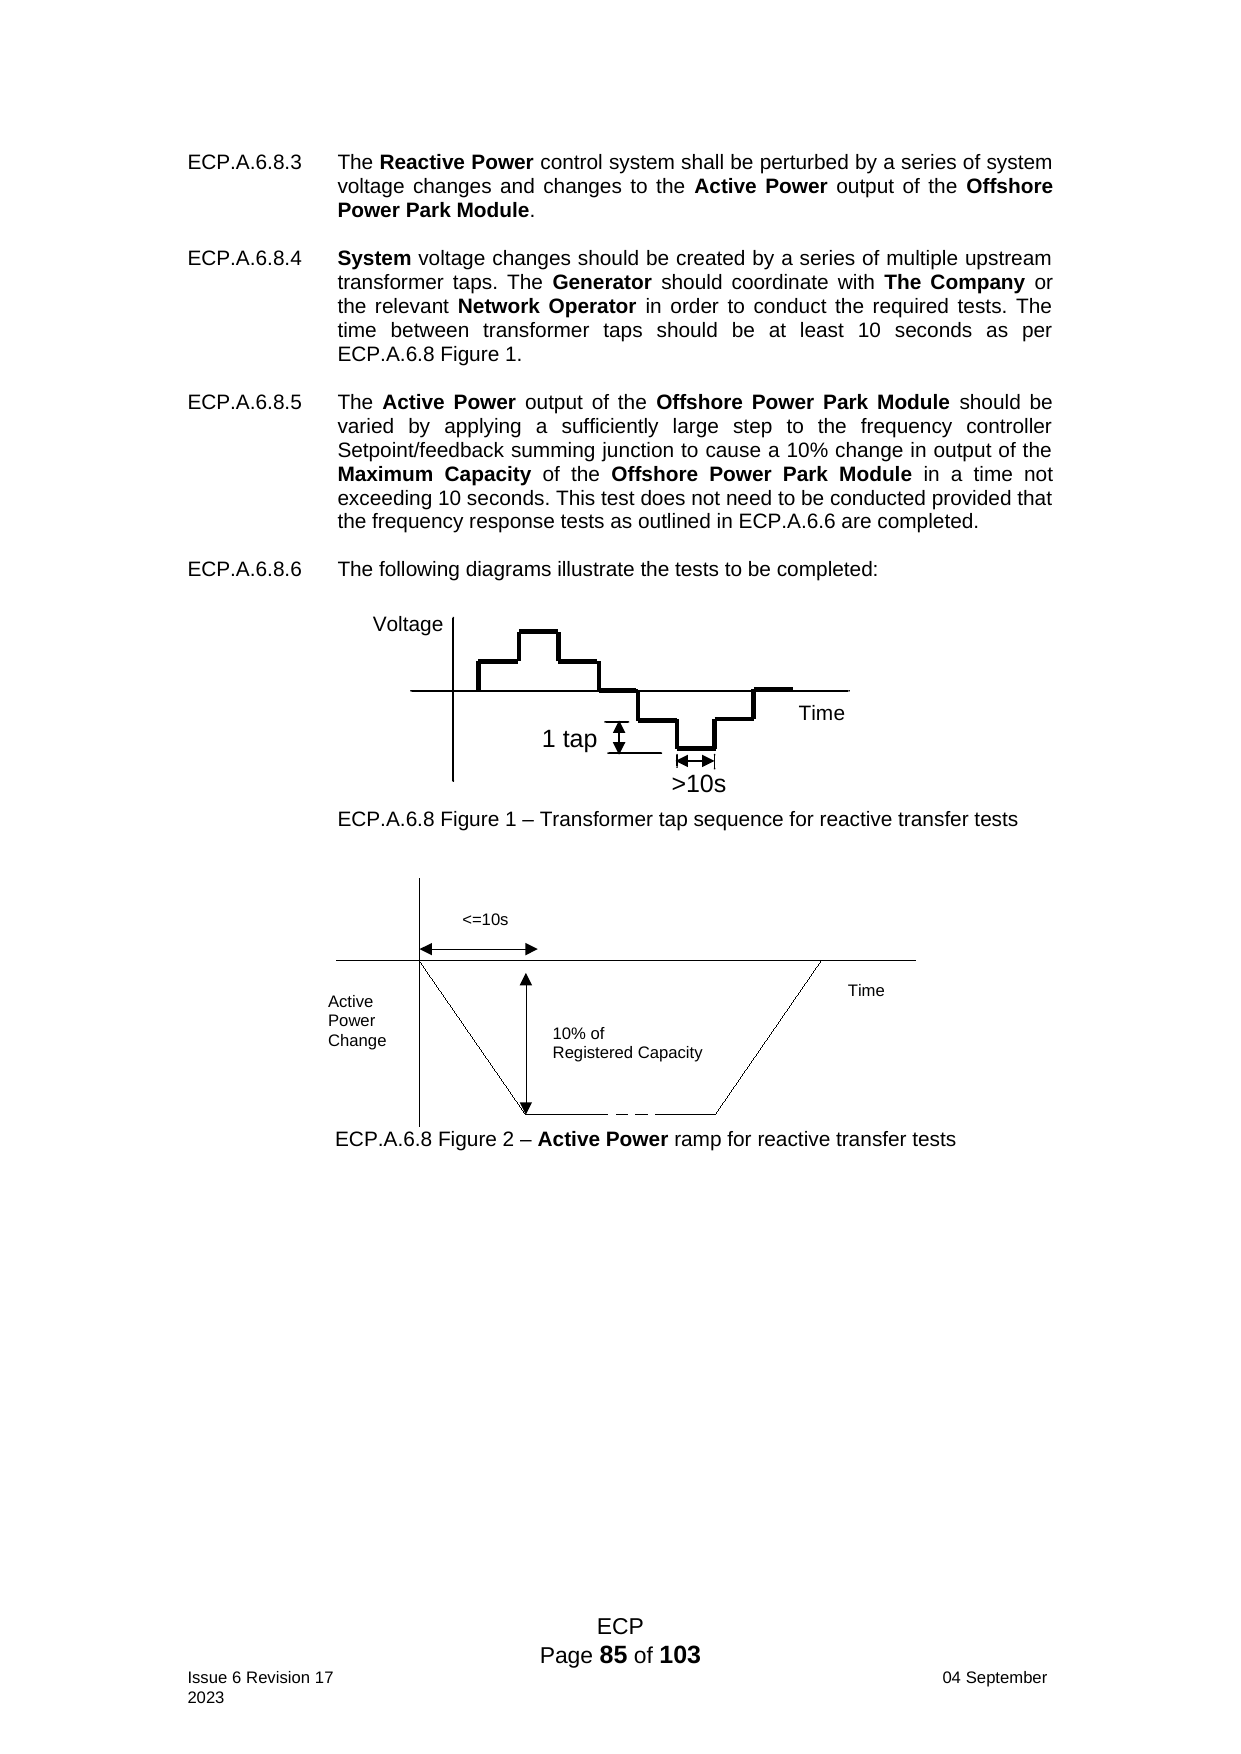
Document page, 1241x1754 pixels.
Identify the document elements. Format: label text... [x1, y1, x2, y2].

text ECP.A.6.8 Figure 2 – Active Power ramp for reactive transfer tests [335, 1126, 1053, 1150]
text ECP.A.6.8.5 The Active Power output of the Offshore Power Park Module should be varied by applying a sufficiently large step to the frequency controller Setpoint/feedback summing junction to cause a 10% change in output of the Maximum Capacity of the Offshore Power Park Module in a time not exceeding 10 seconds. This test does not need to be conducted provided that the frequency response tests as outlined in ECP.A.6.6 are completed. [187, 389, 1053, 533]
text ECP.A.6.8 Figure 1 – Transformer tap sequence for reactive transfer tests [262, 806, 1053, 830]
text ECP.A.6.8.4 System voltage changes should be created by a series of multiple upstream transformer taps. The Generator should coordinate with The Company or the relevant Network Operator in order to conduct the required tests. The time between transformer taps should be at least 10 seconds as per ECP.A.6.8 Figure 1. [187, 246, 1053, 366]
text ECP.A.6.8.6 The following diagrams illustrate the tests to be completed: [187, 557, 1053, 581]
text ECP.A.6.8.3 The Reactive Power control system shall be perturbed by a series of system voltage changes and changes to the Active Power output of the Offshore Power Park Module. [187, 150, 1053, 222]
